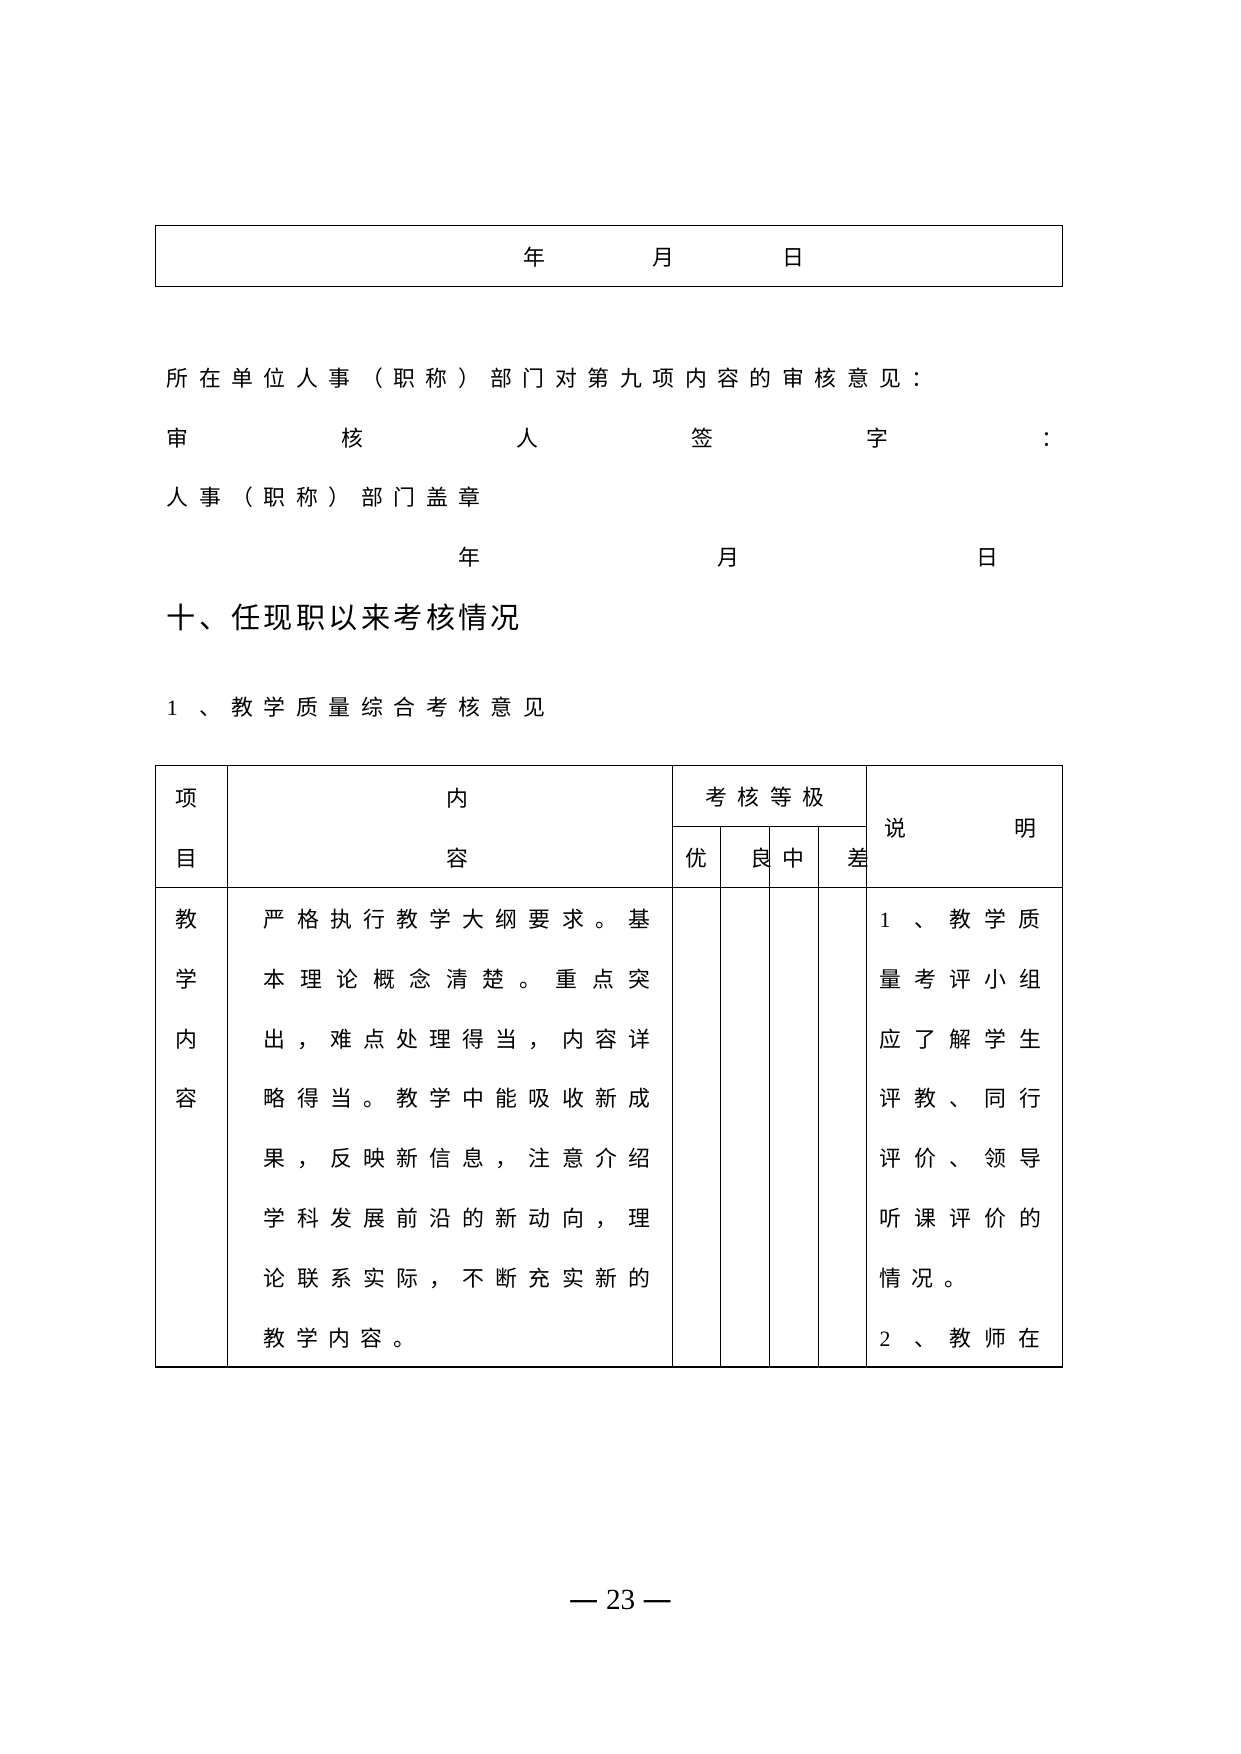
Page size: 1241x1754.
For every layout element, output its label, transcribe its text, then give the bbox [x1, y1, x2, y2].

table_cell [867, 888, 1062, 1366]
table_header 内 容 [228, 766, 672, 887]
table_header 说 明 [867, 766, 1062, 887]
table_header 考核等极 [673, 766, 866, 826]
table_cell 本人签名： 年 月 日 [156, 226, 1062, 286]
text 审核人签字： 人事（职称）部门盖章 [167, 407, 1074, 526]
table_cell [721, 888, 769, 1366]
table_cell [673, 888, 720, 1366]
table_cell 差 [819, 827, 866, 887]
table_cell [770, 888, 818, 1366]
text 所在单位人事（职称）部门对第九项内容的审核意见： [167, 347, 1074, 407]
table_cell [819, 888, 866, 1366]
text 1、教学质量综合考核意见 [167, 676, 1074, 735]
table_header 项目 [156, 766, 227, 887]
table_cell 教 学 内 容 [156, 888, 227, 1366]
table_cell 中 [770, 827, 818, 887]
table_cell 良 [721, 827, 769, 887]
table_cell 优 [673, 827, 720, 887]
text 十、任现职以来考核情况 [167, 586, 1074, 646]
table_cell 严格执行教学大纲要求。基本理论概念清楚。重点突出，难点处理得当，内容详略得当。教学中能吸收新成果，反映新信息，注意介绍学科发展前沿的新动向，理论联系实际，不断充实新的教学内容。 [228, 888, 672, 1366]
text 年 月 日 [167, 526, 1074, 586]
